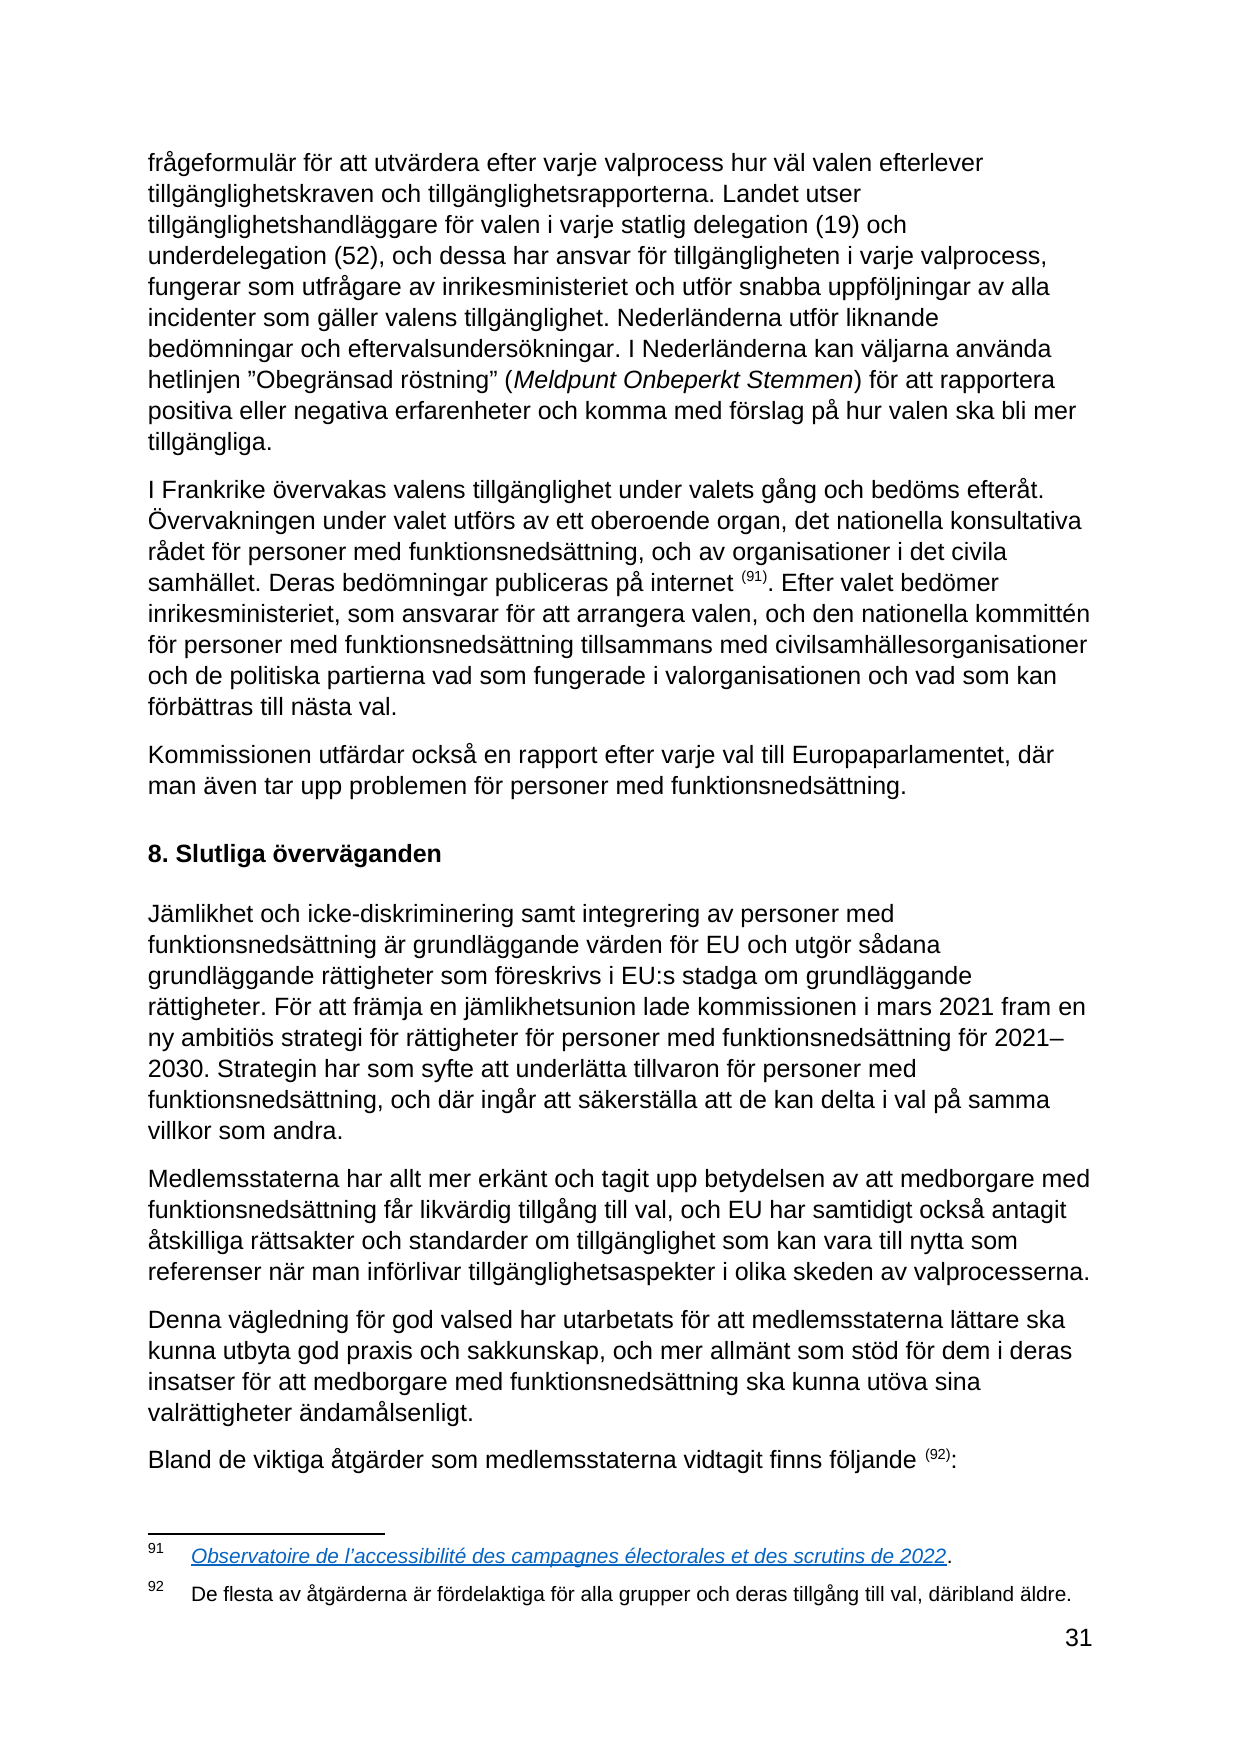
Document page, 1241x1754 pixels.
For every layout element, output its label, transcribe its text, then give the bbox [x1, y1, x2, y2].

text Kommissionen utfärdar också en rapport efter varje val till Europaparlamentet, där man även tar upp problemen för personer med funktionsnedsättning. [148, 740, 1092, 799]
text Medlemsstaterna har allt mer erkänt och tagit upp betydelsen av att medborgare med funktionsnedsättning får likvärdig tillgång till val, och EU har samtidigt också antagit åtskilliga rättsakter och standarder om tillgänglighet som kan vara till nytta som referenser när man införlivar tillgänglighetsaspekter i olika skeden av valprocesserna. [148, 1164, 1092, 1286]
text Bland de viktiga åtgärder som medlemsstaterna vidtagit finns följande (): [148, 1446, 1092, 1474]
text I Frankrike övervakas valens tillgänglighet under valets gång och bedöms efteråt. Övervakningen under valet utförs av ett oberoende organ, det nationella konsultativa rådet för personer med funktionsnedsättning, och av organisationer i det civila samhället. Deras bedömningar publiceras på internet (). Efter valet bedömer inrikesministeriet, som ansvarar för att arrangera valen, och den nationella kommittén för personer med funktionsnedsättning tillsammans med civilsamhällesorganisationer och de politiska partierna vad som fungerade i valorganisationen och vad som kan förbättras till nästa val. [148, 475, 1092, 721]
subtitle 8. Slutliga överväganden [148, 839, 1092, 868]
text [148, 148, 1092, 456]
text Jämlikhet och icke-diskriminering samt integrering av personer med funktionsnedsättning är grundläggande värden för EU och utgör sådana grundläggande rättigheter som föreskrivs i EU:s stadga om grundläggande rättigheter. För att främja en jämlikhetsunion lade kommissionen i mars 2021 fram en ny ambitiös strategi för rättigheter för personer med funktionsnedsättning för 2021–2030. Strategin har som syfte att underlätta tillvaron för personer med funktionsnedsättning, och där ingår att säkerställa att de kan delta i val på samma villkor som andra. [148, 899, 1092, 1145]
text Denna vägledning för god valsed har utarbetats för att medlemsstaterna lättare ska kunna utbyta god praxis och sakkunskap, och mer allmänt som stöd för dem i deras insatser för att medborgare med funktionsnedsättning ska kunna utöva sina valrättigheter ändamålsenligt. [148, 1305, 1092, 1427]
